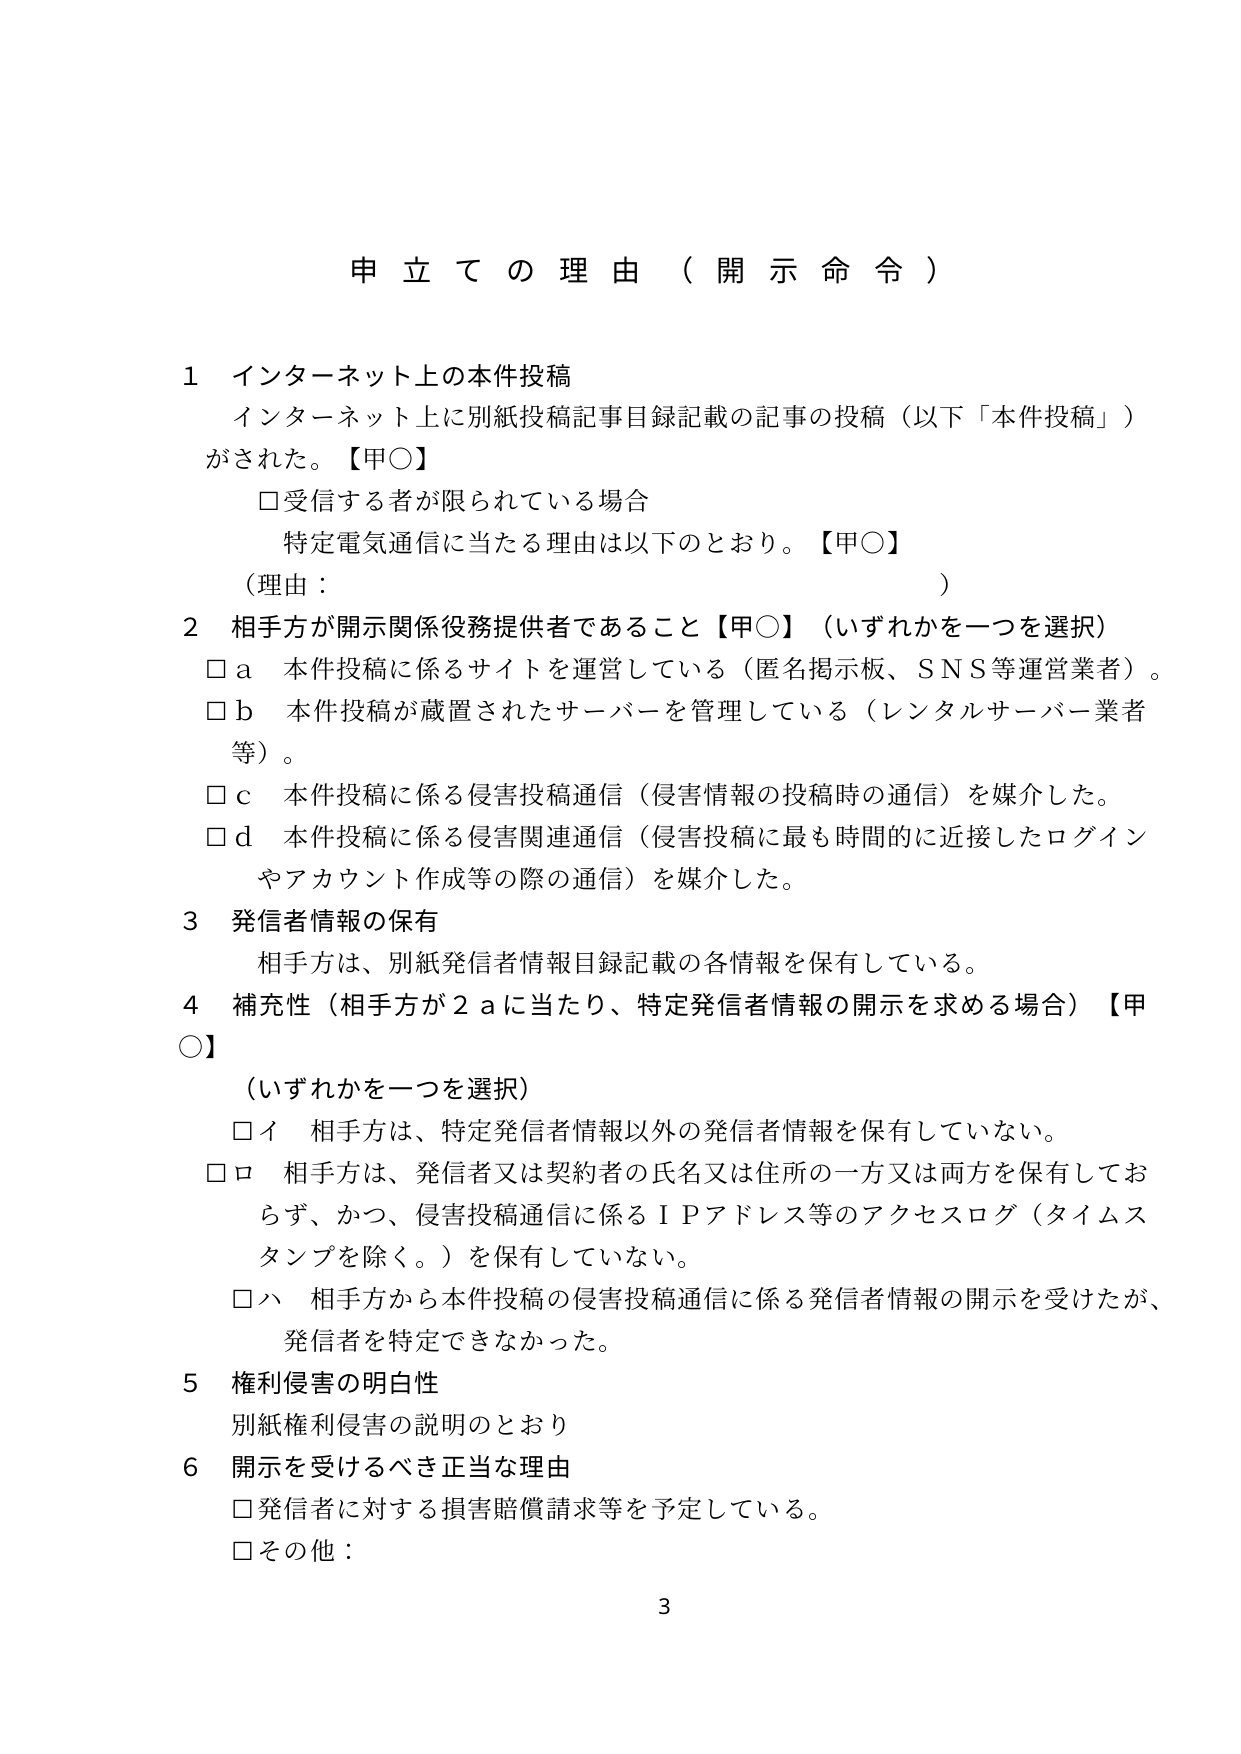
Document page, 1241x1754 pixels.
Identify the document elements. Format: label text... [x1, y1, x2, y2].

text 発信者に対する損害賠償請求等を予定している。 [179, 1487, 1150, 1528]
text ５ 権利侵害の明白性 [179, 1361, 1150, 1403]
text その他： [179, 1528, 1150, 1571]
text （いずれかを一つを選択） [179, 1067, 1150, 1109]
text ４ 補充性（相手方が２ａに当たり、特定発信者情報の開示を求める場合）【甲○】 [179, 983, 1150, 1067]
text 受信する者が限られている場合 [202, 479, 1150, 521]
text ハ 相手方から本件投稿の侵害投稿通信に係る発信者情報の開示を受けたが、発信者を特定できなかった。 [209, 1277, 1150, 1361]
text （理由： ） [202, 563, 1150, 605]
text ｂ 本件投稿が蔵置されたサーバーを管理している（レンタルサーバー業者等）。 [202, 689, 1150, 773]
text ロ 相手方は、発信者又は契約者の氏名又は住所の一方又は両方を保有しておらず、かつ、侵害投稿通信に係るＩＰアドレス等のアクセスログ（タイムスタンプを除く。）を保有していない。 [202, 1151, 1150, 1277]
text ａ 本件投稿に係るサイトを運営している（匿名掲示板、ＳＮＳ等運営業者）。 [202, 647, 1150, 689]
text １ インターネット上の本件投稿 [179, 353, 1150, 395]
text インターネット上に別紙投稿記事目録記載の記事の投稿（以下「本件投稿」）がされた。【甲○】 [202, 395, 1150, 479]
text ３ 発信者情報の保有 [179, 899, 1150, 941]
text 特定電気通信に当たる理由は以下のとおり。【甲○】 [202, 521, 1150, 563]
subtitle 申立ての理由（開示命令） [179, 227, 1150, 311]
text ｄ 本件投稿に係る侵害関連通信（侵害投稿に最も時間的に近接したログインやアカウント作成等の際の通信）を媒介した。 [202, 815, 1150, 899]
text イ 相手方は、特定発信者情報以外の発信者情報を保有していない。 [179, 1109, 1150, 1151]
text 別紙権利侵害の説明のとおり [179, 1403, 1150, 1444]
text ｃ 本件投稿に係る侵害投稿通信（侵害情報の投稿時の通信）を媒介した。 [202, 773, 1150, 815]
text 相手方は、別紙発信者情報目録記載の各情報を保有している。 [179, 941, 1150, 983]
text ２ 相手方が開示関係役務提供者であること【甲○】（いずれかを一つを選択） [179, 605, 1150, 647]
text ６ 開示を受けるべき正当な理由 [179, 1444, 1150, 1487]
